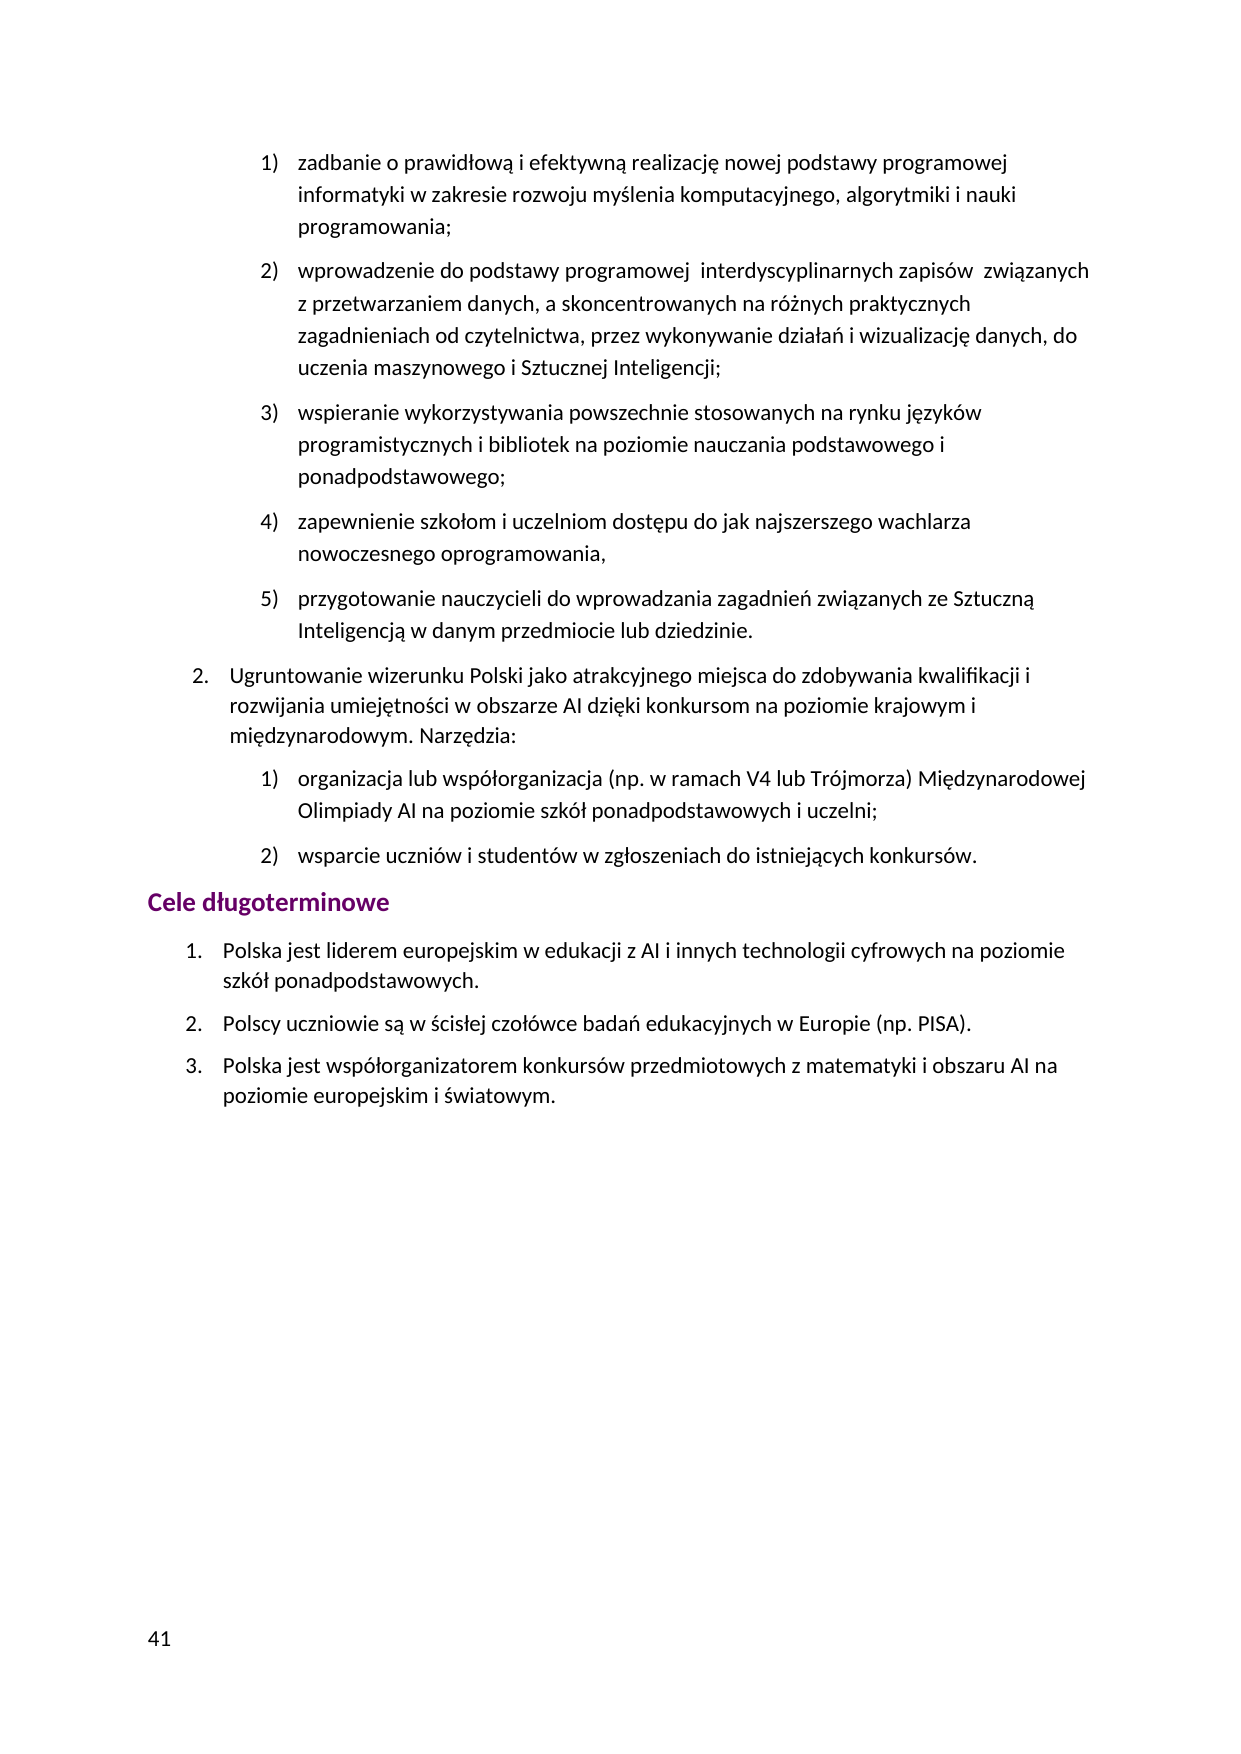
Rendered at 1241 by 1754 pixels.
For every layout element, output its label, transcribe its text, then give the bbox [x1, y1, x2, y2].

subtitle Cele długoterminowe [148, 885, 1093, 918]
list przygotowanie nauczycieli do wprowadzania zagadnień związanych ze Sztuczną Inteligencją w danym przedmiocie lub dziedzinie. [260, 584, 1093, 644]
list zapewnienie szkołom i uczelniom dostępu do jak najszerszego wachlarza nowoczesnego oprogramowania, [260, 507, 1093, 567]
list wsparcie uczniów i studentów w zgłoszeniach do istniejących konkursów. [260, 841, 1093, 869]
list organizacja lub współorganizacja (np. w ramach V4 lub Trójmorza) Międzynarodowej Olimpiady AI na poziomie szkół ponadpodstawowych i uczelni; [260, 764, 1093, 824]
list zadbanie o prawidłową i efektywną realizację nowej podstawy programowej informatyki w zakresie rozwoju myślenia komputacyjnego, algorytmiki i nauki programowania; [260, 148, 1093, 240]
list Polska jest liderem europejskim w edukacji z AI i innych technologii cyfrowych na poziomie szkół ponadpodstawowych. [185, 936, 1093, 994]
list Ugruntowanie wizerunku Polski jako atrakcyjnego miejsca do zdobywania kwalifikacji i rozwijania umiejętności w obszarze AI dzięki konkursom na poziomie krajowym i międzynarodowym. Narzędzia: [192, 661, 1093, 749]
list wspieranie wykorzystywania powszechnie stosowanych na rynku języków programistycznych i bibliotek na poziomie nauczania podstawowego i ponadpodstawowego; [260, 398, 1093, 490]
list wprowadzenie do podstawy programowej interdyscyplinarnych zapisów związanych z przetwarzaniem danych, a skoncentrowanych na różnych praktycznych zagadnieniach od czytelnictwa, przez wykonywanie działań i wizualizację danych, do uczenia maszynowego i Sztucznej Inteligencji; [260, 257, 1093, 381]
list Polska jest współorganizatorem konkursów przedmiotowych z matematyki i obszaru AI na poziomie europejskim i światowym. [185, 1051, 1093, 1110]
list Polscy uczniowie są w ścisłej czołówce badań edukacyjnych w Europie (np. PISA). [185, 1009, 1093, 1037]
